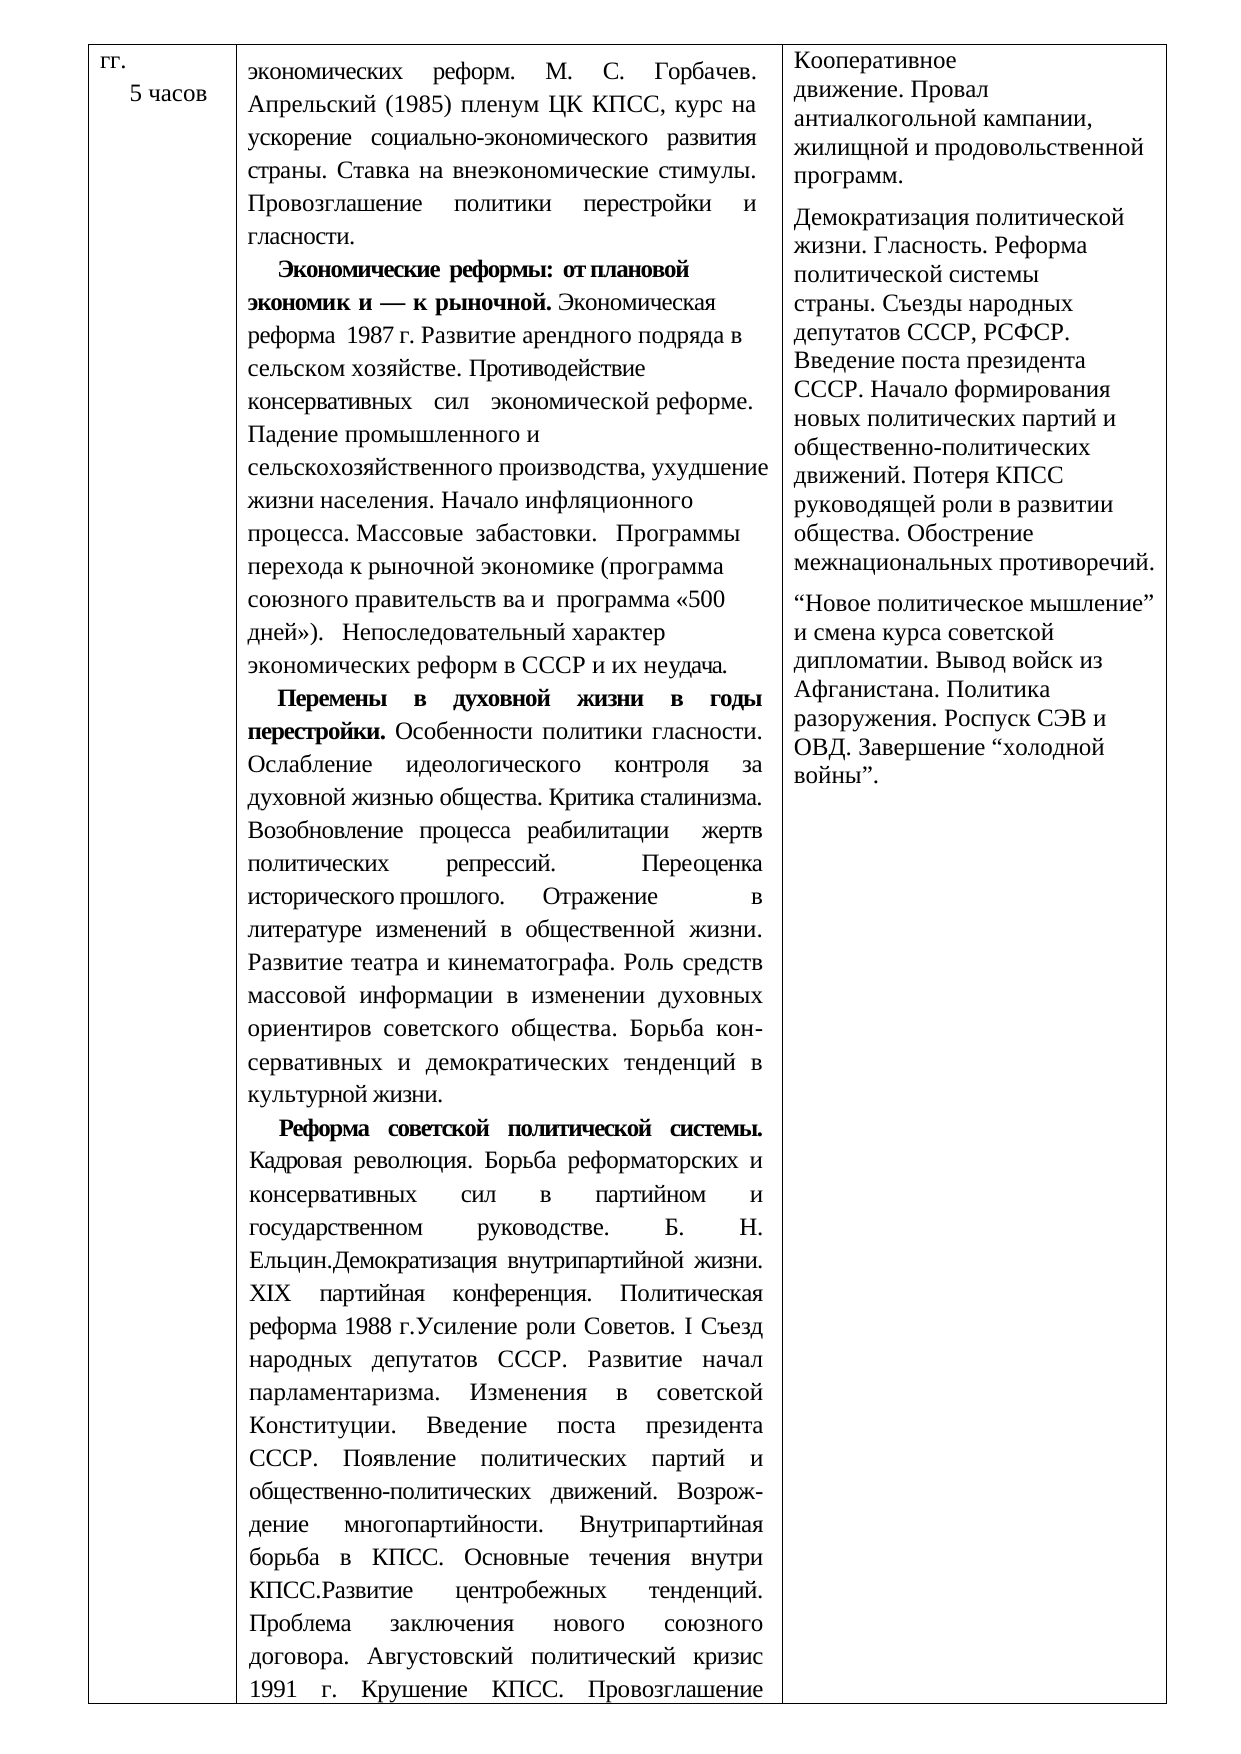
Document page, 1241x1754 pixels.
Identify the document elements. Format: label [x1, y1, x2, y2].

table_cell [783, 45, 1166, 1703]
table_cell [237, 45, 782, 1703]
table_cell [89, 45, 236, 1703]
